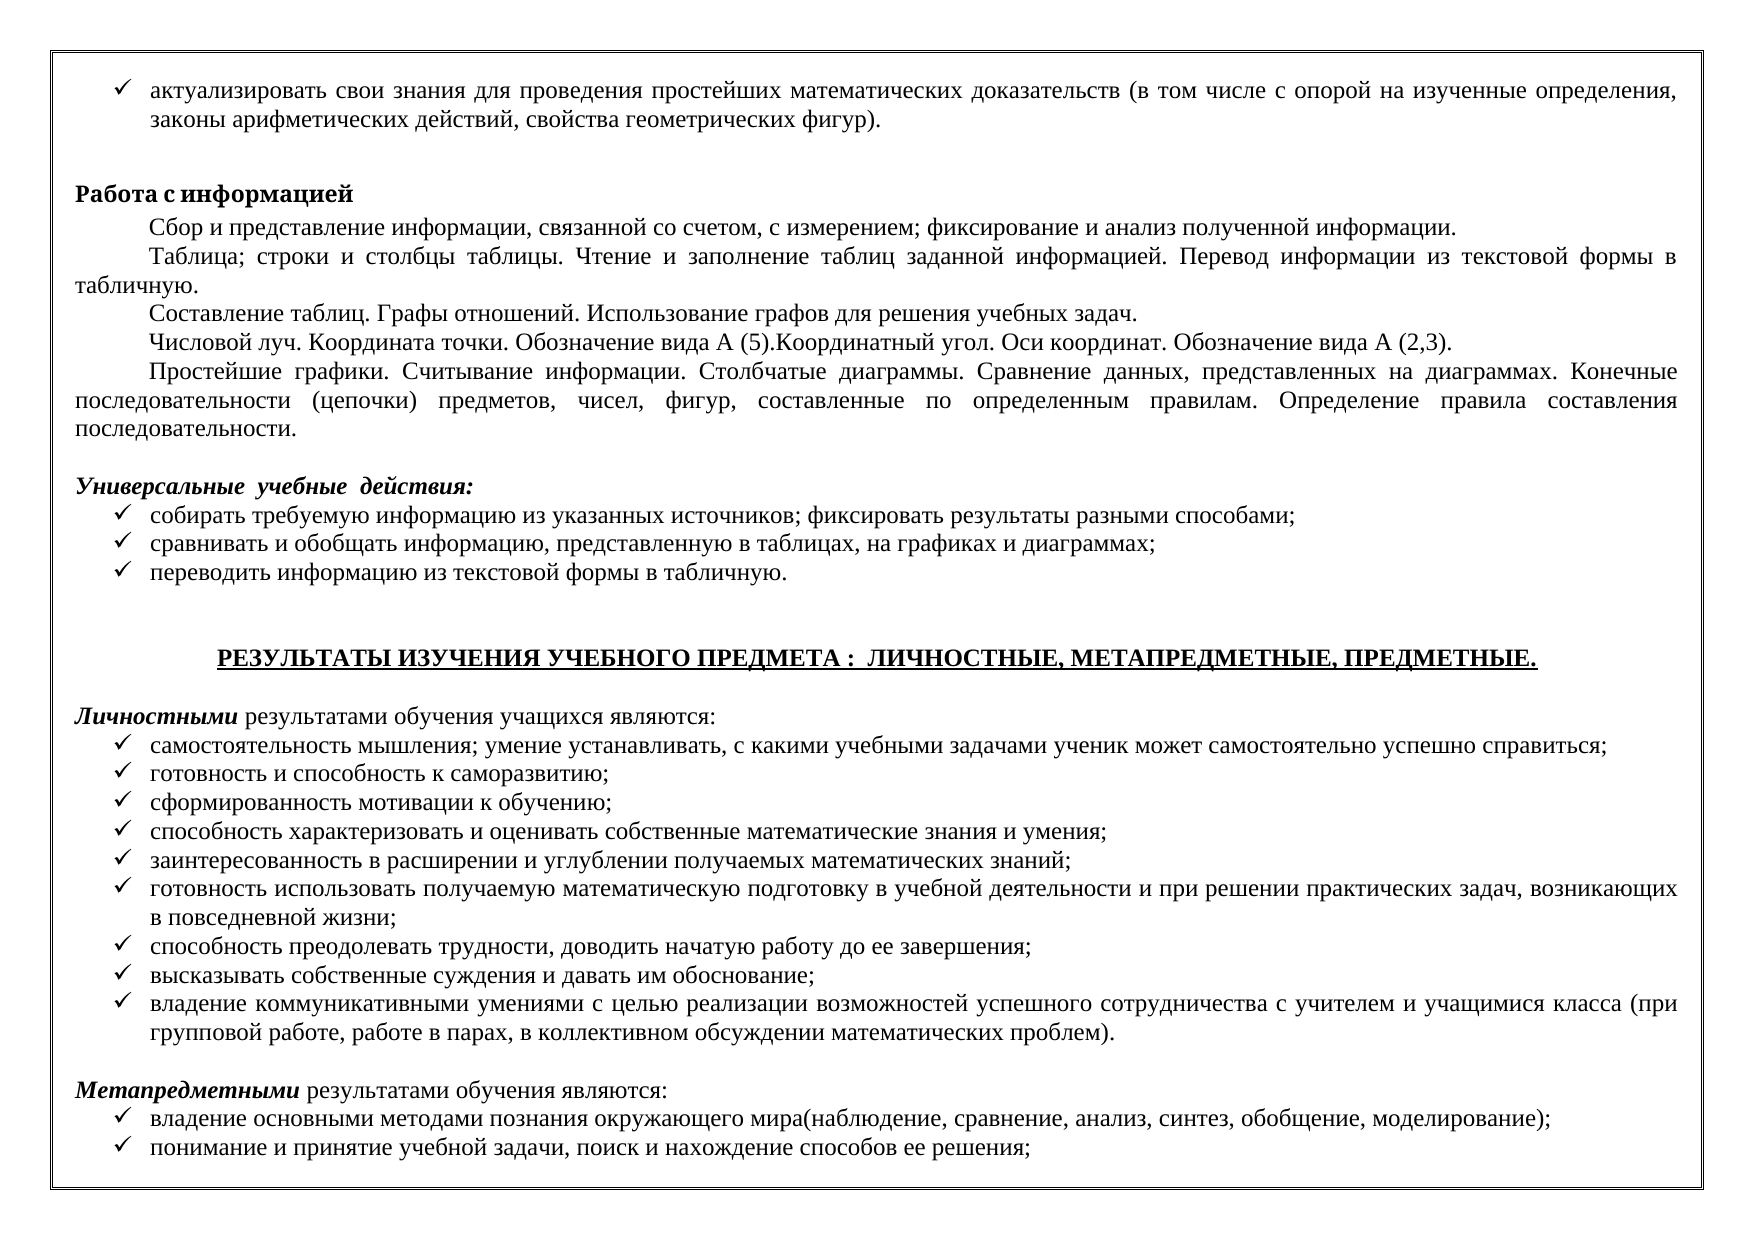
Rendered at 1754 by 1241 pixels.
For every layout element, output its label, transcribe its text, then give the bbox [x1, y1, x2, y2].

text Таблица; строки и столбцы таблицы. Чтение и заполнение таблиц заданной информацией. Перевод информации из текстовой формы в табличную. [75, 241, 1679, 298]
text Простейшие графики. Считывание информации. Столбчатые диаграммы. Сравнение данных, представленных на диаграммах. Конечные последовательности (цепочки) предметов, чисел, фигур, составленные по определенным правилам. Определение правила составления последовательности. [75, 356, 1679, 442]
text Личностными результатами обучения учащихся являются: [75, 701, 1679, 730]
list понимание и принятие учебной задачи, поиск и нахождение способов ее решения; [112, 1132, 1679, 1161]
list готовность использовать получаемую математическую подготовку в учебной деятельности и при решении практических задач, возникающих в повседневной жизни; [112, 873, 1679, 931]
list сформированность мотивации к обучению; [112, 787, 1679, 816]
list собирать требуемую информацию из указанных источников; фиксировать результаты разными способами; [112, 500, 1679, 528]
list самостоятельность мышления; умение устанавливать, с какими учебными задачами ученик может самостоятельно успешно справиться; [112, 730, 1679, 758]
text Составление таблиц. Графы отношений. Использование графов для решения учебных задач. [75, 298, 1679, 327]
list сравнивать и обобщать информацию, представленную в таблицах, на графиках и диаграммах; [112, 528, 1679, 557]
text Универсальные учебные действия: [75, 471, 1679, 500]
list способность характеризовать и оценивать собственные математические знания и умения; [112, 816, 1679, 845]
text Метапредметными результатами обучения являются: [75, 1075, 1679, 1103]
text Сбор и представление информации, связанной со счетом, с измерением; фиксирование и анализ полученной информации. [75, 212, 1679, 241]
text Числовой луч. Координата точки. Обозначение вида А (5).Координатный угол. Оси координат. Обозначение вида А (2,3). [75, 327, 1679, 356]
list владение коммуникативными умениями с целью реализации возможностей успешного сотрудничества с учителем и учащимися класса (при групповой работе, работе в парах, в коллективном обсуждении математических проблем). [112, 988, 1679, 1046]
list актуализировать свои знания для проведения простейших математических доказательств (в том числе с опорой на изученные определения, законы арифметических действий, свойства геометрических фигур). [112, 75, 1679, 132]
list готовность и способность к саморазвитию; [112, 758, 1679, 787]
list переводить информацию из текстовой формы в табличную. [112, 557, 1679, 586]
list заинтересованность в расширении и углублении получаемых математических знаний; [112, 845, 1679, 873]
list высказывать собственные суждения и давать им обоснование; [112, 960, 1679, 988]
list способность преодолевать трудности, доводить начатую работу до ее завершения; [112, 931, 1679, 960]
list владение основными методами познания окружающего мира(наблюдение, сравнение, анализ, синтез, обобщение, моделирование); [112, 1103, 1679, 1132]
text РЕЗУЛЬТАТЫ ИЗУЧЕНИЯ УЧЕБНОГО ПРЕДМЕТА : ЛИЧНОСТНЫЕ, МЕТАПРЕДМЕТНЫЕ, ПРЕДМЕТНЫЕ. [75, 643, 1679, 672]
subtitle Работа с информацией [75, 182, 1679, 208]
